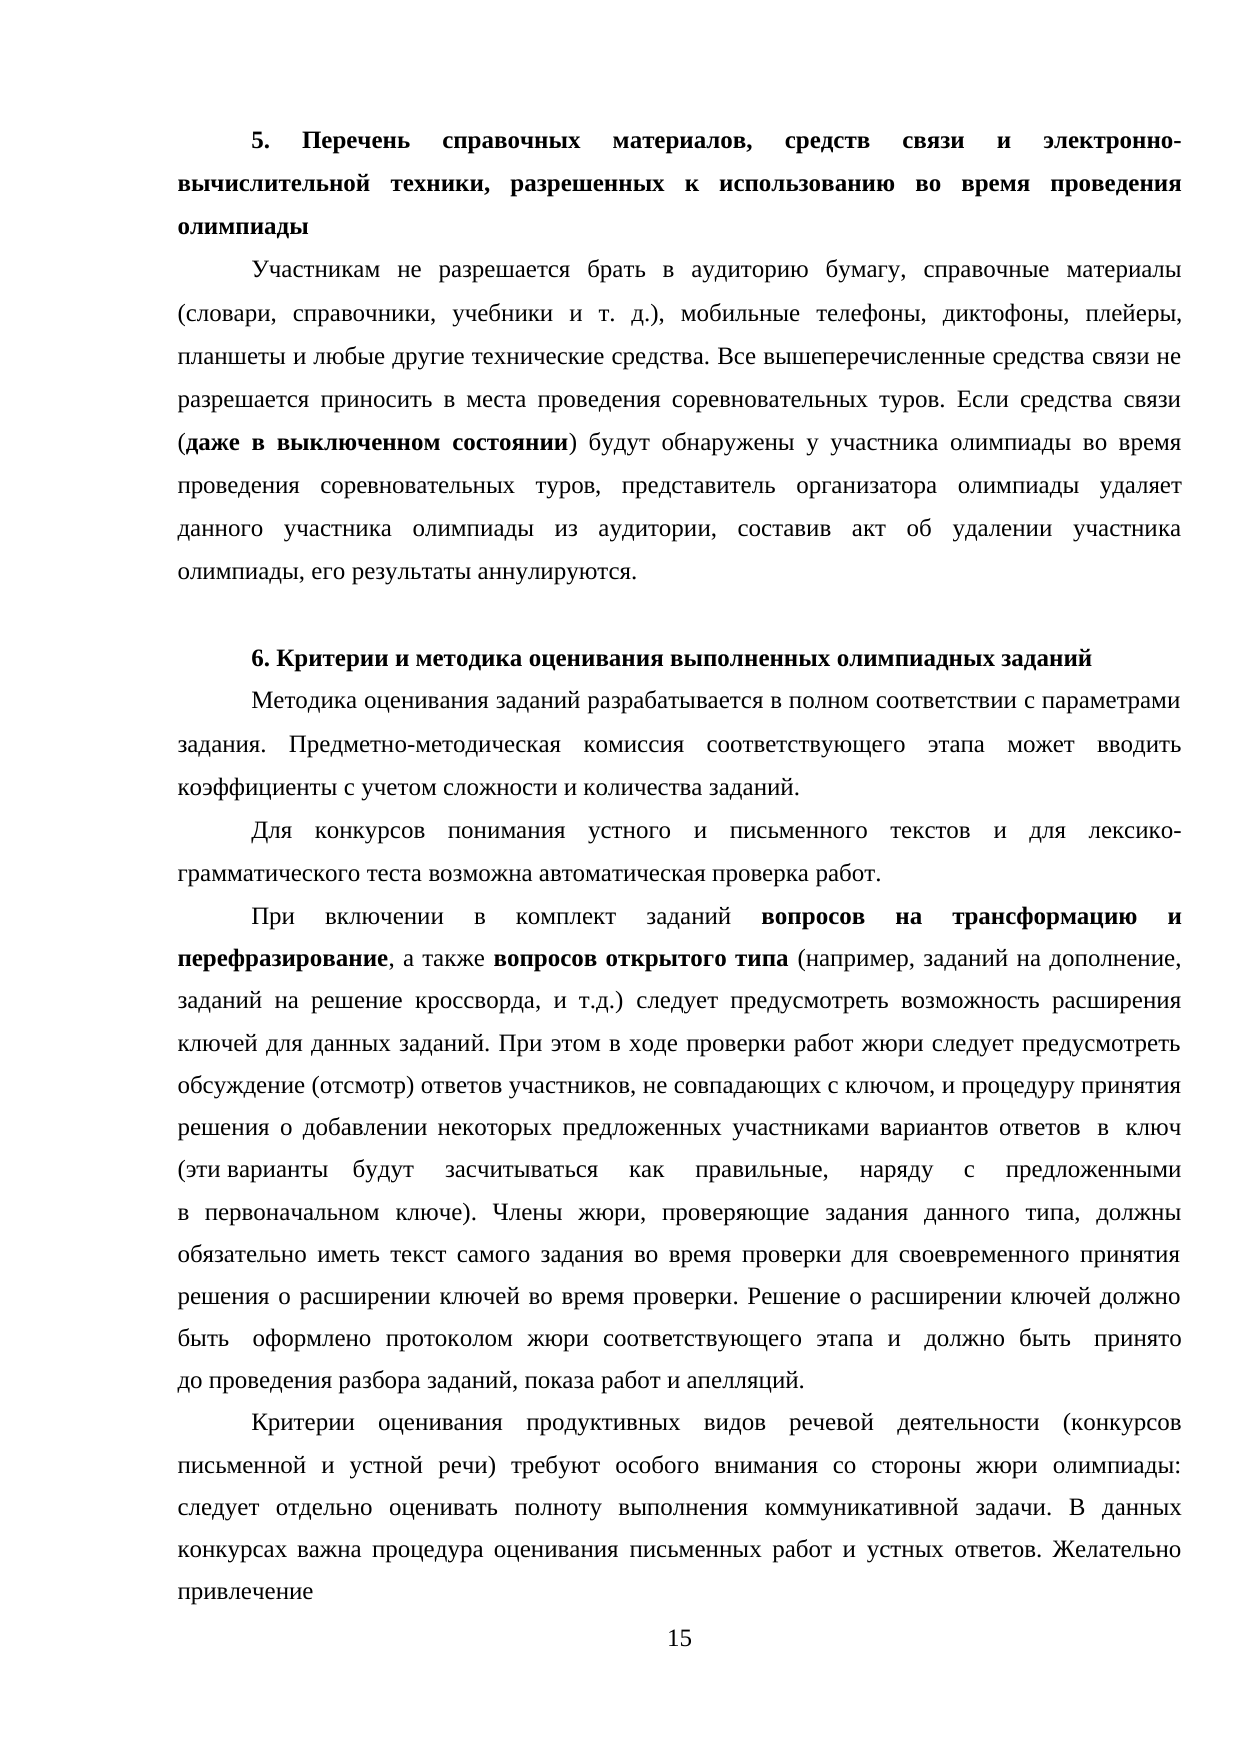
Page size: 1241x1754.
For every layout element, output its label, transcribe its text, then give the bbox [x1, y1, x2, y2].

subtitle Критерии и методика оценивания выполненных олимпиадных заданий [251, 643, 1198, 672]
text При включении в комплект заданий вопросов на трансформацию и перефразирование, а также вопросов открытого типа (например, заданий на дополнение, заданий на решение кроссворда, и т.д.) следует предусмотреть возможность расширения ключей для данных заданий. При этом в ходе проверки работ жюри следует предусмотреть обсуждение (отсмотр) ответов участников, не совпадающих с ключом, и процедуру принятия решения о добавлении некоторых предложенных участниками вариантов ответов в ключ (эти варианты будут засчитываться как правильные, наряду с предложенными в первоначальном ключе). Члены жюри, проверяющие задания данного типа, должны обязательно иметь текст самого задания во время проверки для своевременного принятия решения о расширении ключей во время проверки. Решение о расширении ключей должно быть оформлено протоколом жюри соответствующего этапа и должно быть принято до проведения разбора заданий, показа работ и апелляций. [177, 901, 1182, 1394]
subtitle Перечень справочных материалов, средств связи и электронно- вычислительной техники, разрешенных к использованию во время проведения олимпиады [177, 125, 1182, 240]
text Участникам не разрешается брать в аудиторию бумагу, справочные материалы (словари, справочники, учебники и т. д.), мобильные телефоны, диктофоны, плейеры, планшеты и любые другие технические средства. Все вышеперечисленные средства связи не разрешается приносить в места проведения соревновательных туров. Если средства связи (даже в выключенном состоянии) будут обнаружены у участника олимпиады во время проведения соревновательных туров, представитель организатора олимпиады удаляет данного участника олимпиады из аудитории, составив акт об удалении участника олимпиады, его результаты аннулируются. [177, 254, 1182, 585]
text Для конкурсов понимания устного и письменного текстов и для лексико- грамматического теста возможна автоматическая проверка работ. [177, 815, 1182, 887]
text Критерии оценивания продуктивных видов речевой деятельности (конкурсов письменной и устной речи) требуют особого внимания со стороны жюри олимпиады: следует отдельно оценивать полноту выполнения коммуникативной задачи. В данных конкурсах важна процедура оценивания письменных работ и устных ответов. Желательно привлечение [177, 1407, 1182, 1605]
text Методика оценивания заданий разрабатывается в полном соответствии с параметрами задания. Предметно-методическая комиссия соответствующего этапа может вводить коэффициенты с учетом сложности и количества заданий. [177, 686, 1181, 801]
